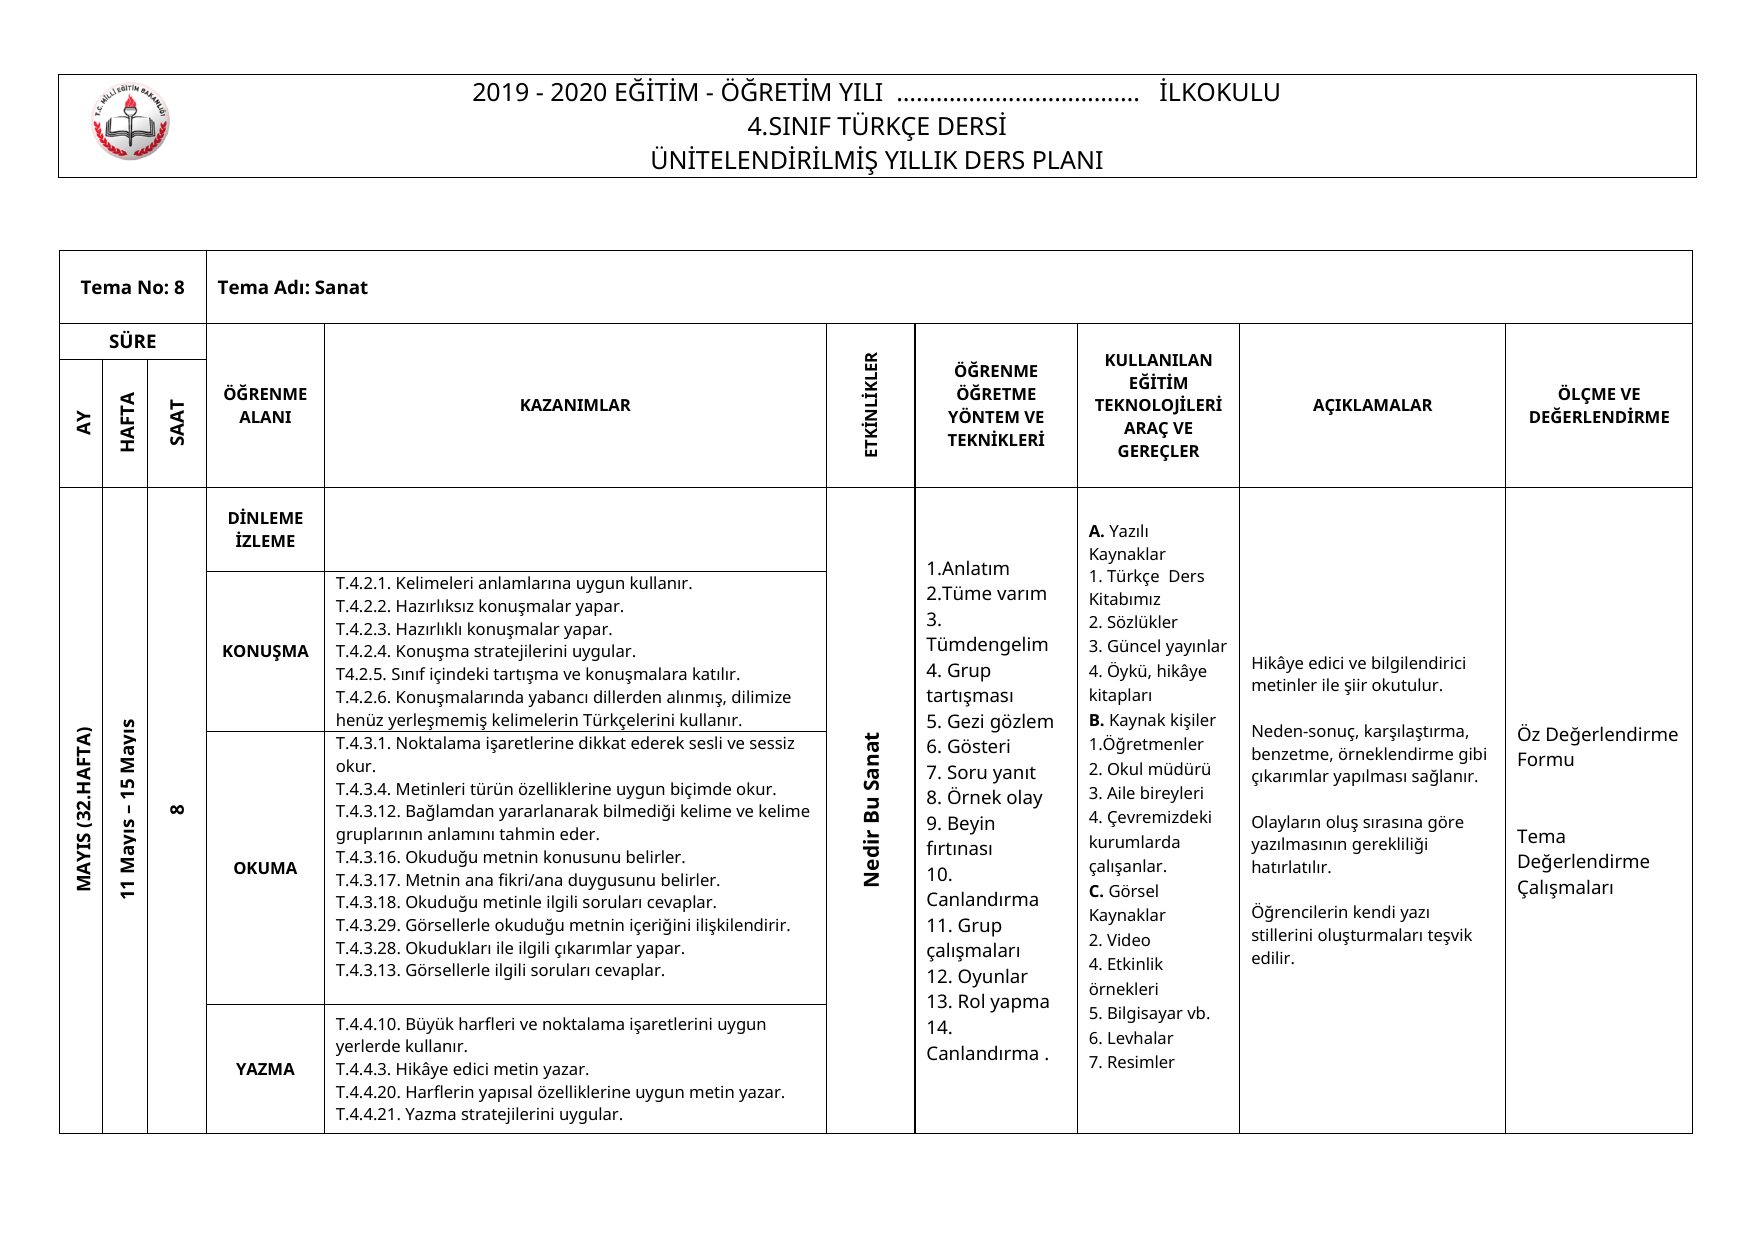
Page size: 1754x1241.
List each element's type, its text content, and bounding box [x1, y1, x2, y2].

table_cell Nedir Bu Sanat [827, 488, 914, 1133]
table_cell ÖĞRENME ÖĞRETME YÖNTEM VE TEKNİKLERİ [916, 324, 1077, 487]
table_cell SÜRE [60, 324, 206, 358]
table_cell MAYIS (32.HAFTA) [60, 488, 102, 1133]
table_cell AY [60, 360, 102, 487]
table_cell AÇIKLAMALAR [1240, 324, 1505, 487]
table_cell DİNLEME İZLEME [207, 488, 324, 571]
table_cell HAFTA [103, 360, 147, 487]
table_cell T.4.2.1. Kelimeleri anlamlarına uygun kullanır. T.4.2.2. Hazırlıksız konuşmalar yapar. T.4.2.3. Hazırlıklı konuşmalar yapar. T.4.2.4. Konuşma stratejilerini uygular. T4.2.5. Sınıf içindeki tartışma ve konuşmalara katılır. T.4.2.6. Konuşmalarında yabancı dillerden alınmış, dilimize henüz yerleşmemiş kelimelerin Türkçelerini kullanır. [325, 572, 826, 731]
table_cell KONUŞMA [207, 572, 324, 731]
table_cell [325, 488, 826, 571]
table_cell ÖĞRENME ALANI [207, 324, 324, 487]
picture [85, 77, 175, 167]
table_cell YAZMA [207, 1005, 324, 1133]
table_cell Öz Değerlendirme Formu Tema Değerlendirme Çalışmaları [1506, 488, 1692, 1133]
table_header Tema No: 8 [60, 251, 206, 323]
table_cell 11 Mayıs – 15 Mayıs [103, 488, 147, 1133]
table_cell Hikâye edici ve bilgilendirici metinler ile şiir okutulur. Neden-sonuç, karşılaştırma, benzetme, örneklendirme gibi çıkarımlar yapılması sağlanır. Olayların oluş sırasına göre yazılmasının gerekliliği hatırlatılır. Öğrencilerin kendi yazı stillerini oluşturmaları teşvik edilir. [1240, 488, 1505, 1133]
table_cell ETKİNLİKLER [827, 324, 914, 487]
table_cell SAAT [148, 360, 206, 487]
table_cell T.4.3.1. Noktalama işaretlerine dikkat ederek sesli ve sessiz okur. T.4.3.4. Metinleri türün özelliklerine uygun biçimde okur. T.4.3.12. Bağlamdan yararlanarak bilmediği kelime ve kelime gruplarının anlamını tahmin eder. T.4.3.16. Okuduğu metnin konusunu belirler. T.4.3.17. Metnin ana fikri/ana duygusunu belirler. T.4.3.18. Okuduğu metinle ilgili soruları cevaplar. T.4.3.29. Görsellerle okuduğu metnin içeriğini ilişkilendirir. T.4.3.28. Okudukları ile ilgili çıkarımlar yapar. T.4.3.13. Görsellerle ilgili soruları cevaplar. [325, 732, 826, 1004]
table_cell KULLANILAN EĞİTİM TEKNOLOJİLERİ ARAÇ VE GEREÇLER [1078, 324, 1239, 487]
table_cell T.4.4.10. Büyük harfleri ve noktalama işaretlerini uygun yerlerde kullanır. T.4.4.3. Hikâye edici metin yazar. T.4.4.20. Harflerin yapısal özelliklerine uygun metin yazar. T.4.4.21. Yazma stratejilerini uygular. [325, 1005, 826, 1133]
table_cell ÖLÇME VE DEĞERLENDİRME [1506, 324, 1692, 487]
table_cell 1.Anlatım 2.Tüme varım 3. Tümdengelim 4. Grup tartışması 5. Gezi gözlem 6. Gösteri 7. Soru yanıt 8. Örnek olay 9. Beyin fırtınası 10. Canlandırma 11. Grup çalışmaları 12. Oyunlar 13. Rol yapma 14. Canlandırma . [916, 488, 1077, 1133]
table_cell KAZANIMLAR [325, 324, 826, 487]
table_cell OKUMA [207, 732, 324, 1004]
table_cell 8 [148, 488, 206, 1133]
table_header Tema Adı: Sanat [207, 251, 1692, 323]
table_cell A. Yazılı Kaynaklar 1. Türkçe Ders Kitabımız 2. Sözlükler 3. Güncel yayınlar 4. Öykü, hikâye kitapları B. Kaynak kişiler 1.Öğretmenler 2. Okul müdürü 3. Aile bireyleri 4. Çevremizdeki kurumlarda çalışanlar. C. Görsel Kaynaklar 2. Video 4. Etkinlik örnekleri 5. Bilgisayar vb. 6. Levhalar 7. Resimler [1078, 488, 1239, 1133]
